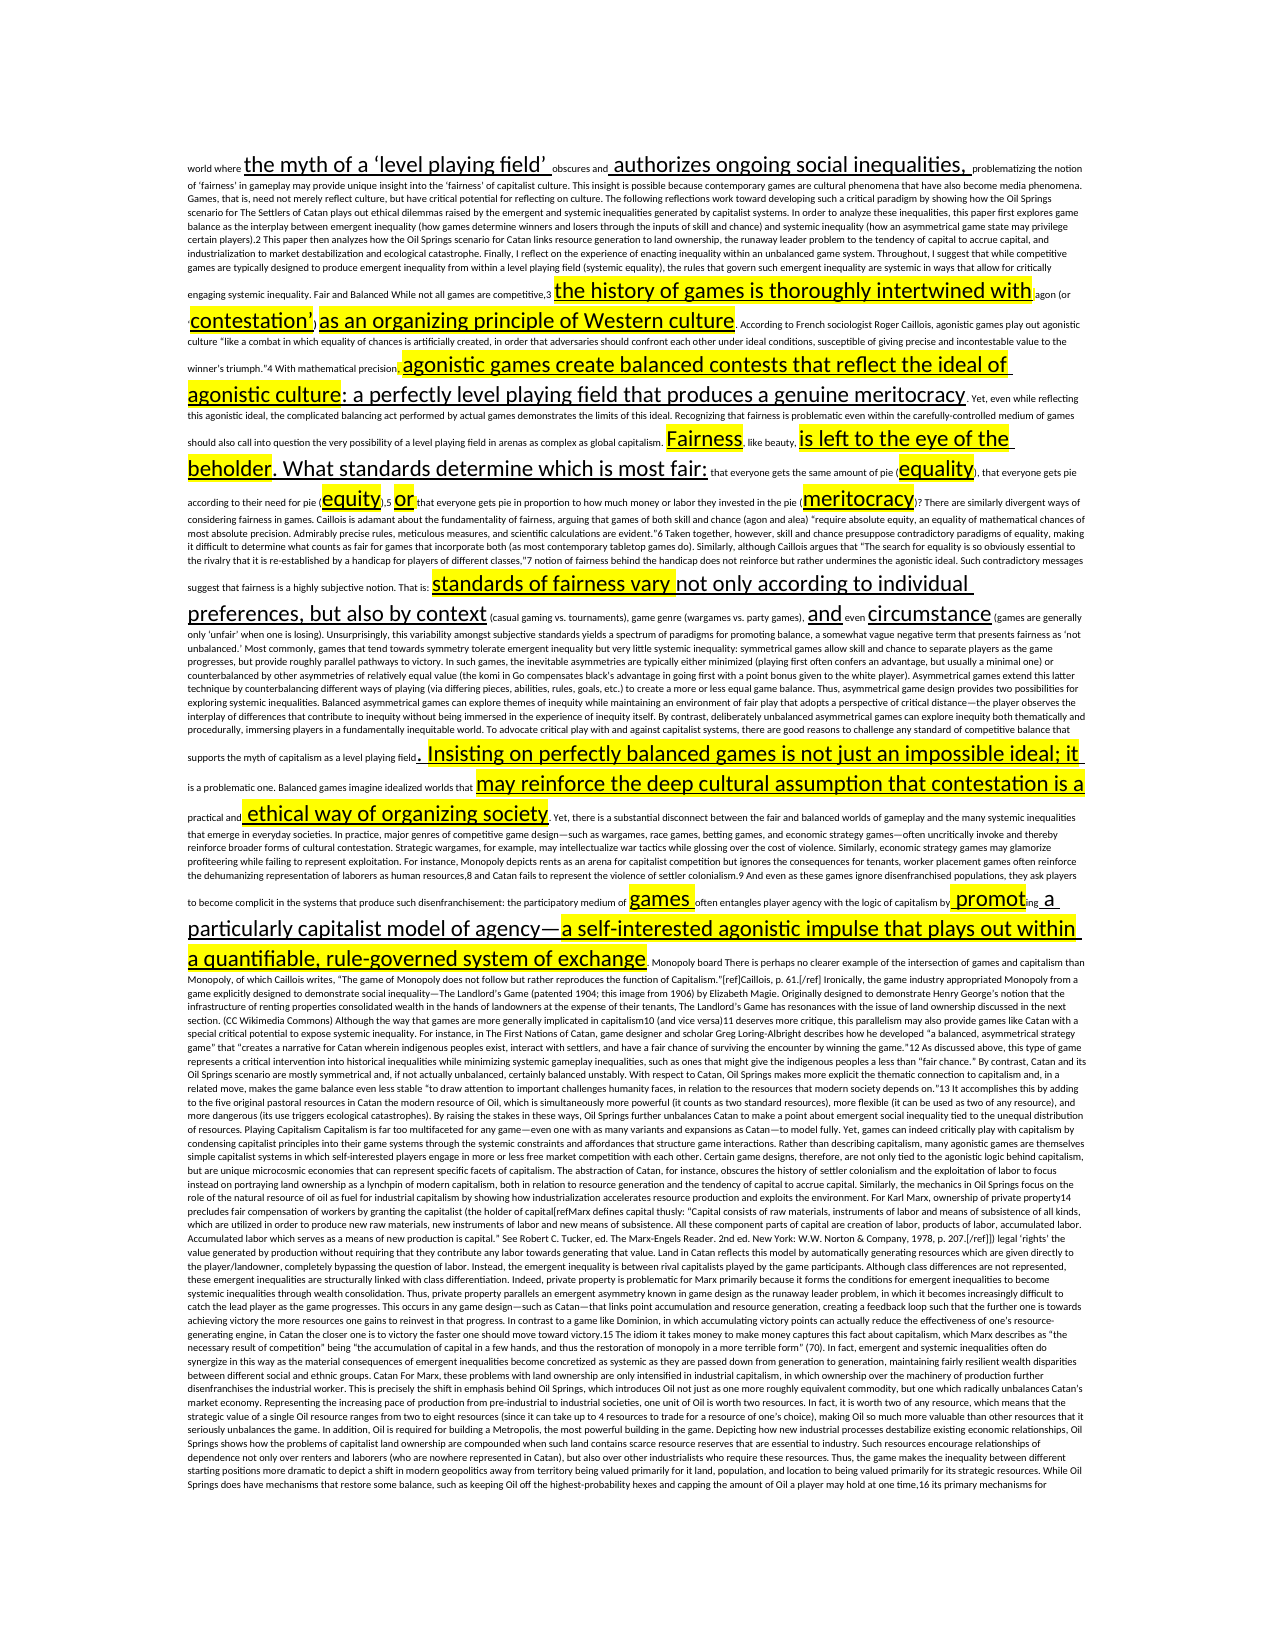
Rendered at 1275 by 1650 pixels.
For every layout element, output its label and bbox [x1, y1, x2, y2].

text [187, 150, 1087, 1491]
